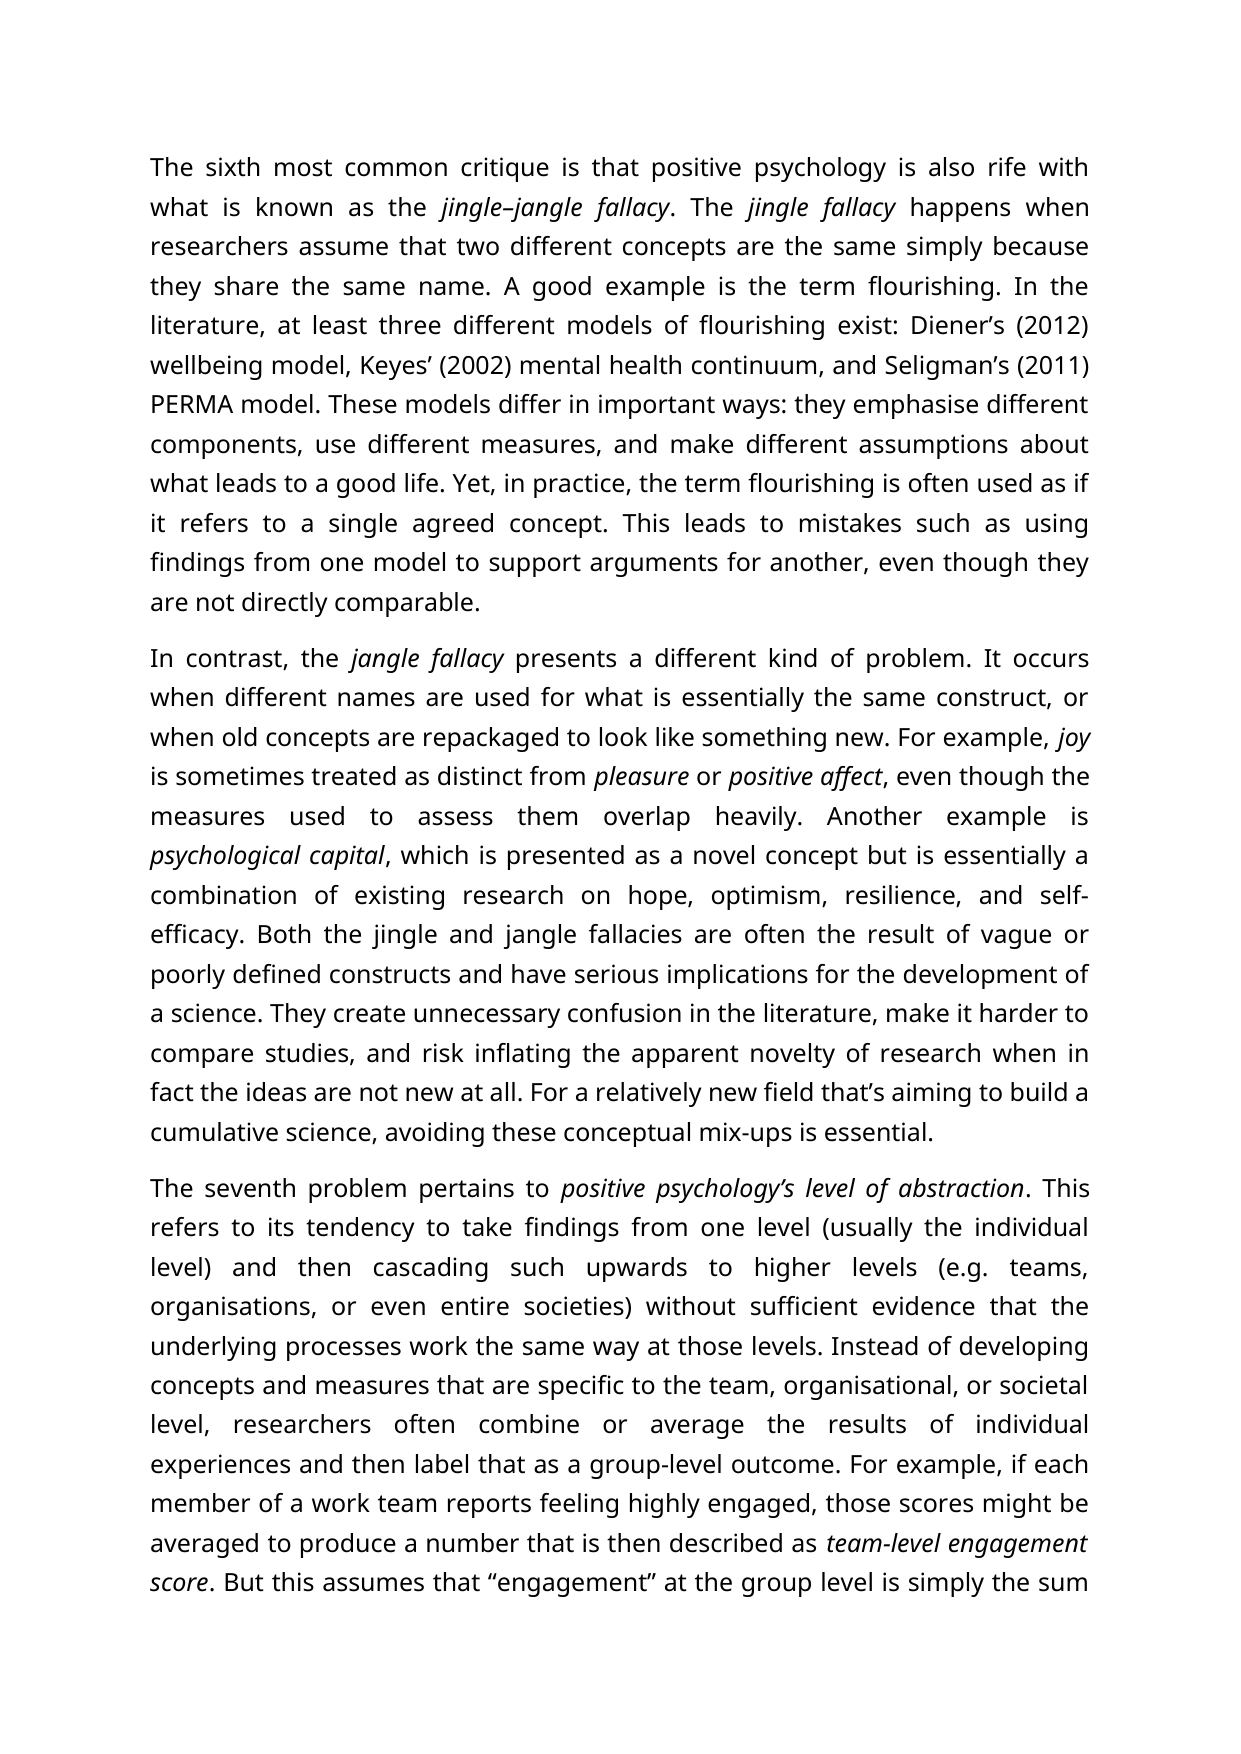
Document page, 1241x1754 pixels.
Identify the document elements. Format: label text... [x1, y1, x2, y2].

text In contrast, the jangle fallacy presents a different kind of problem. It occurs when different names are used for what is essentially the same construct, or when old concepts are repackaged to look like something new. For example, joy is sometimes treated as distinct from pleasure or positive affect, even though the measures used to assess them overlap heavily. Another example is psychological capital, which is presented as a novel concept but is essentially a combination of existing research on hope, optimism, resilience, and self-efficacy. Both the jingle and jangle fallacies are often the result of vague or poorly defined constructs and have serious implications for the development of a science. They create unnecessary confusion in the literature, make it harder to compare studies, and risk inflating the apparent novelty of research when in fact the ideas are not new at all. For a relatively new field that’s aiming to build a cumulative science, avoiding these conceptual mix-ups is essential. [150, 640, 1090, 1148]
text The sixth most common critique is that positive psychology is also rife with what is known as the jingle–jangle fallacy. The jingle fallacy happens when researchers assume that two different concepts are the same simply because they share the same name. A good example is the term flourishing. In the literature, at least three different models of flourishing exist: Diener’s (2012) wellbeing model, Keyes’ (2002) mental health continuum, and Seligman’s (2011) PERMA model. These models differ in important ways: they emphasise different components, use different measures, and make different assumptions about what leads to a good life. Yet, in practice, the term flourishing is often used as if it refers to a single agreed concept. This leads to mistakes such as using findings from one model to support arguments for another, even though they are not directly comparable. [150, 150, 1090, 618]
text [150, 1170, 1090, 1599]
